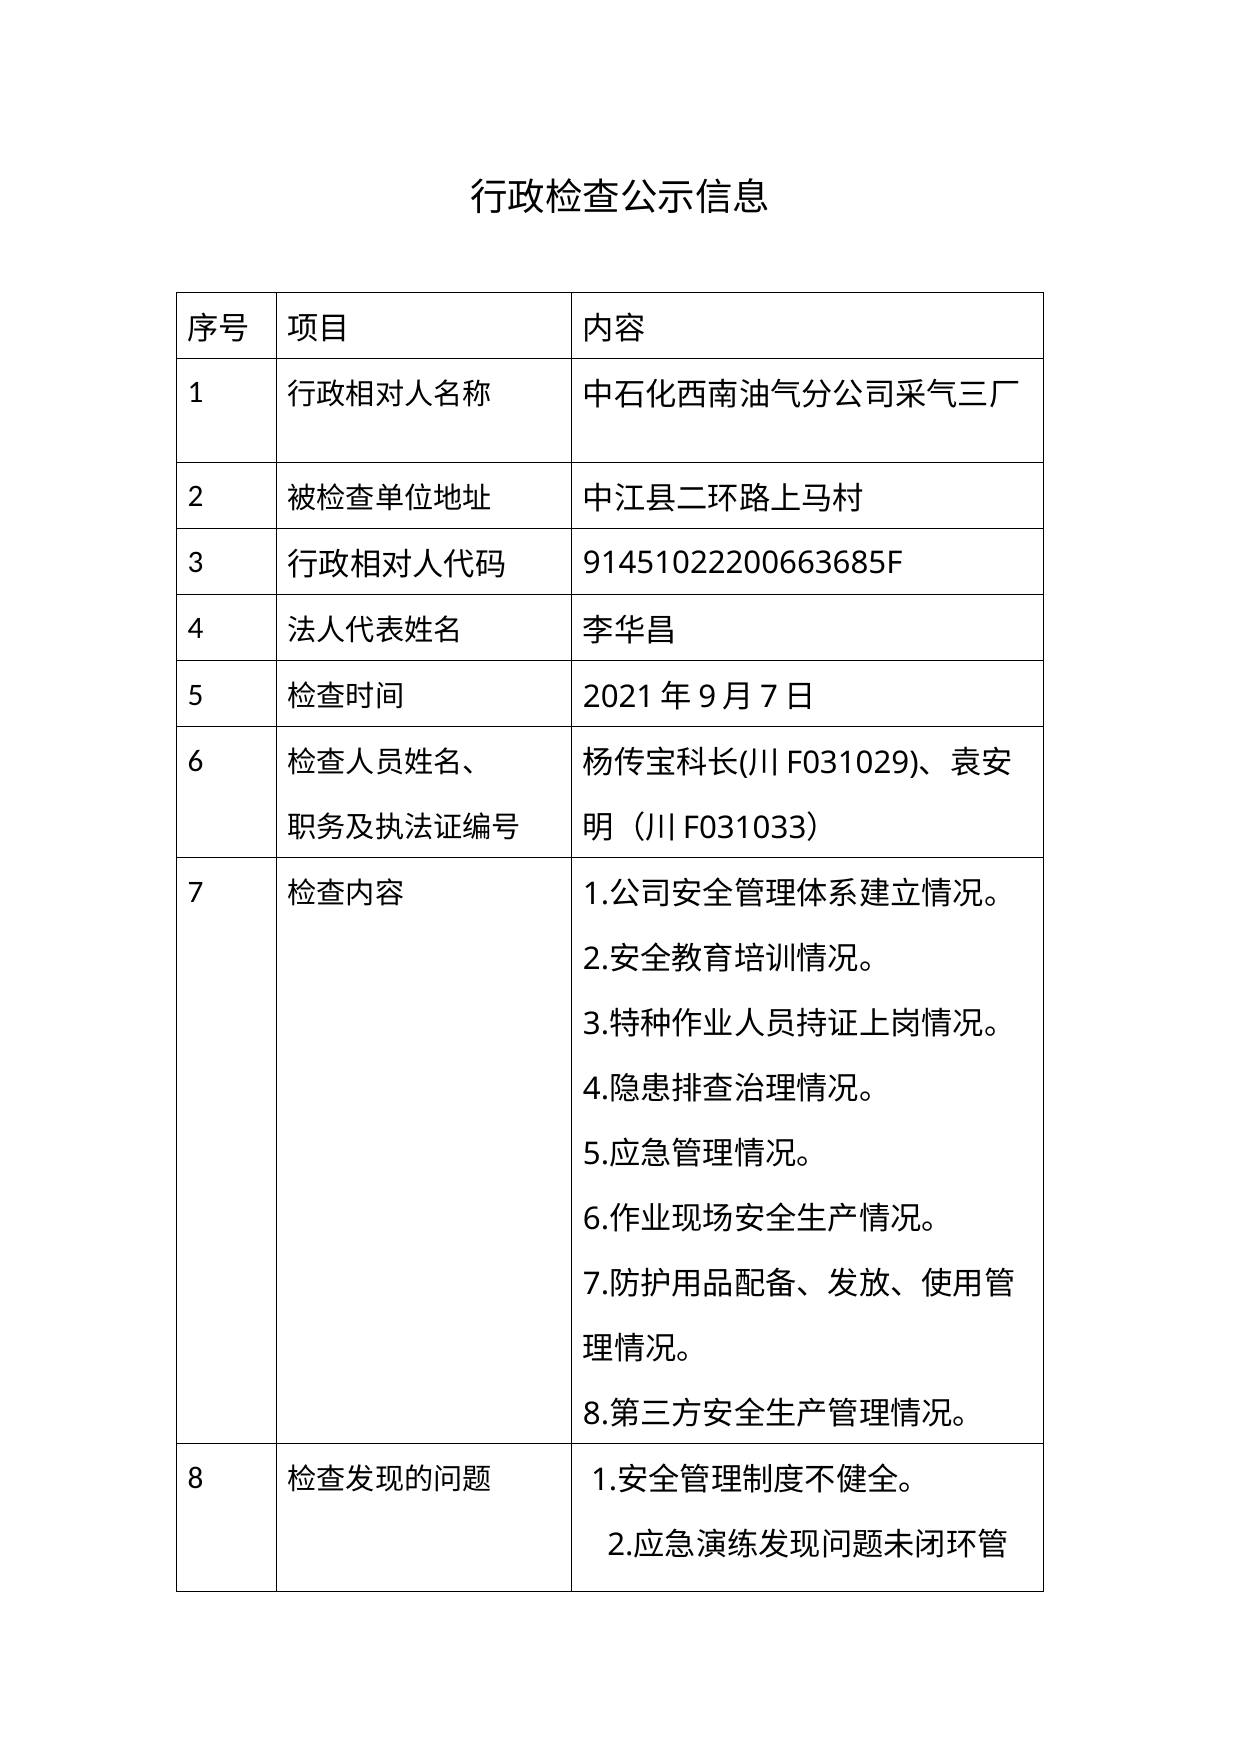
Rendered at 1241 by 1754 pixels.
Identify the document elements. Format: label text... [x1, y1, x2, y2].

table_cell 91451022200663685F [572, 529, 1043, 594]
table_cell 1.公司安全管理体系建立情况。 2.安全教育培训情况。 3.特种作业人员持证上岗情况。 4.隐患排查治理情况。 5.应急管理情况。 6.作业现场安全生产情况。 7.防护用品配备、发放、使用管理情况。 8.第三方安全生产管理情况。 [572, 858, 1043, 1443]
table_cell 李华昌 [572, 595, 1043, 660]
table_header 序号 [177, 293, 276, 358]
table_cell 8 [177, 1444, 276, 1591]
table_cell 6 [177, 727, 276, 857]
table_cell 2 [177, 463, 276, 528]
table_cell 检查内容 [277, 858, 571, 1443]
table_cell 杨传宝科长(川F031029)、袁安明（川F031033） [572, 727, 1043, 857]
table_cell 3 [177, 529, 276, 594]
table_header 内容 [572, 293, 1043, 358]
table_cell 检查发现的问题 [277, 1444, 571, 1591]
table_cell 4 [177, 595, 276, 660]
table_cell 行政相对人名称 [277, 359, 571, 462]
table_cell 中江县二环路上马村 [572, 463, 1043, 528]
table_cell 检查人员姓名、 职务及执法证编号 [277, 727, 571, 857]
text 行政检查公示信息 [187, 162, 1053, 227]
table_cell 中石化西南油气分公司采气三厂 [572, 359, 1043, 462]
table_cell 法人代表姓名 [277, 595, 571, 660]
table_cell 被检查单位地址 [277, 463, 571, 528]
table_cell 检查时间 [277, 661, 571, 726]
table_cell 2021年9月7日 [572, 661, 1043, 726]
table_cell 行政相对人代码 [277, 529, 571, 594]
table_cell 7 [177, 858, 276, 1443]
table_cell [572, 1444, 1043, 1591]
table_cell 5 [177, 661, 276, 726]
table_header 项目 [277, 293, 571, 358]
table_cell 1 [177, 359, 276, 462]
